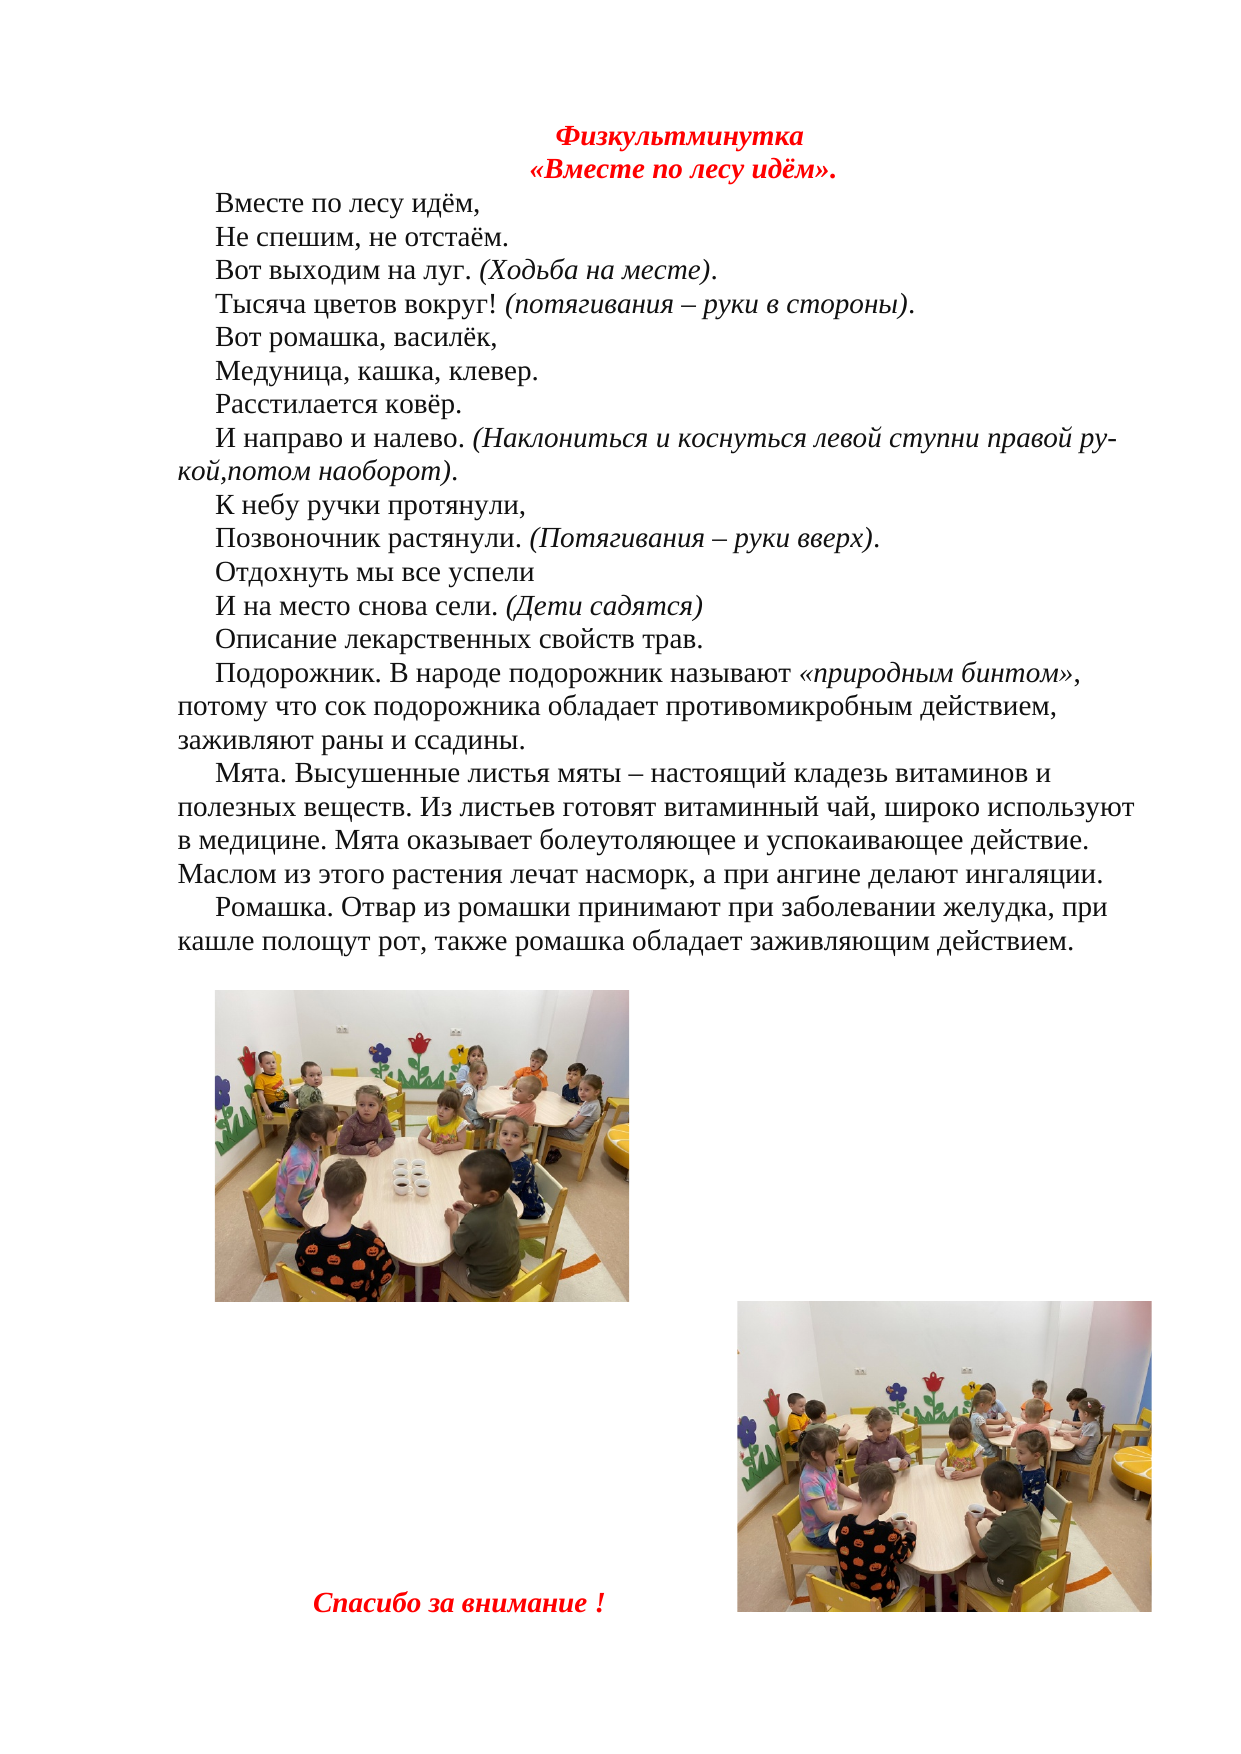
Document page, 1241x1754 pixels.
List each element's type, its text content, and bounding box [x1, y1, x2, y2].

text Вот выходим на луг. (Ходьба на месте). [177, 252, 1152, 286]
text Вместе по лесу идём, [177, 185, 1152, 219]
text Отдохнуть мы все успели [177, 554, 1152, 588]
text Медуница, кашка, клевер. [177, 353, 1152, 386]
text Описание лекарственных свойств трав. [177, 621, 1152, 655]
text Вот ромашка, василёк, [177, 319, 1152, 353]
text Позвоночник растянули. (Потягивания – руки вверх). [177, 521, 1152, 554]
text Тысяча цветов вокруг! (потягивания – руки в стороны). [177, 286, 1152, 319]
text Ромашка. Отвар из ромашки принимают при заболевании желудка, при кашле полощут рот, также ромашка обладает заживляющим действием. [177, 889, 1152, 957]
text К небу ручки протянули, [177, 487, 1152, 521]
text Подорожник. В народе подорожник называют «природным бинтом», потому что сок подорожника обладает противомикробным действием, заживляют раны и ссадины. [177, 655, 1152, 755]
text Не спешим, не отстаём. [177, 219, 1152, 252]
text «Вместе по лесу идём». [177, 152, 1152, 185]
text Мята. Высушенные листья мяты – настоящий кладезь витаминов и полезных веществ. Из листьев готовят витаминный чай, широко используют в медицине. Мята оказывает болеутоляющее и успокаивающее действие. Маслом из этого растения лечат насморк, а при ангине делают ингаляции. [177, 755, 1152, 889]
text Расстилается ковёр. [177, 386, 1152, 420]
text И направо и налево. (Наклониться и коснуться левой ступни правой ру-кой,потом наоборот). [177, 420, 1152, 487]
picture [737, 1301, 1152, 1612]
text И на место снова сели. (Дети садятся) [177, 588, 1152, 621]
picture [214, 990, 630, 1302]
text Физкультминутка [177, 118, 1152, 152]
